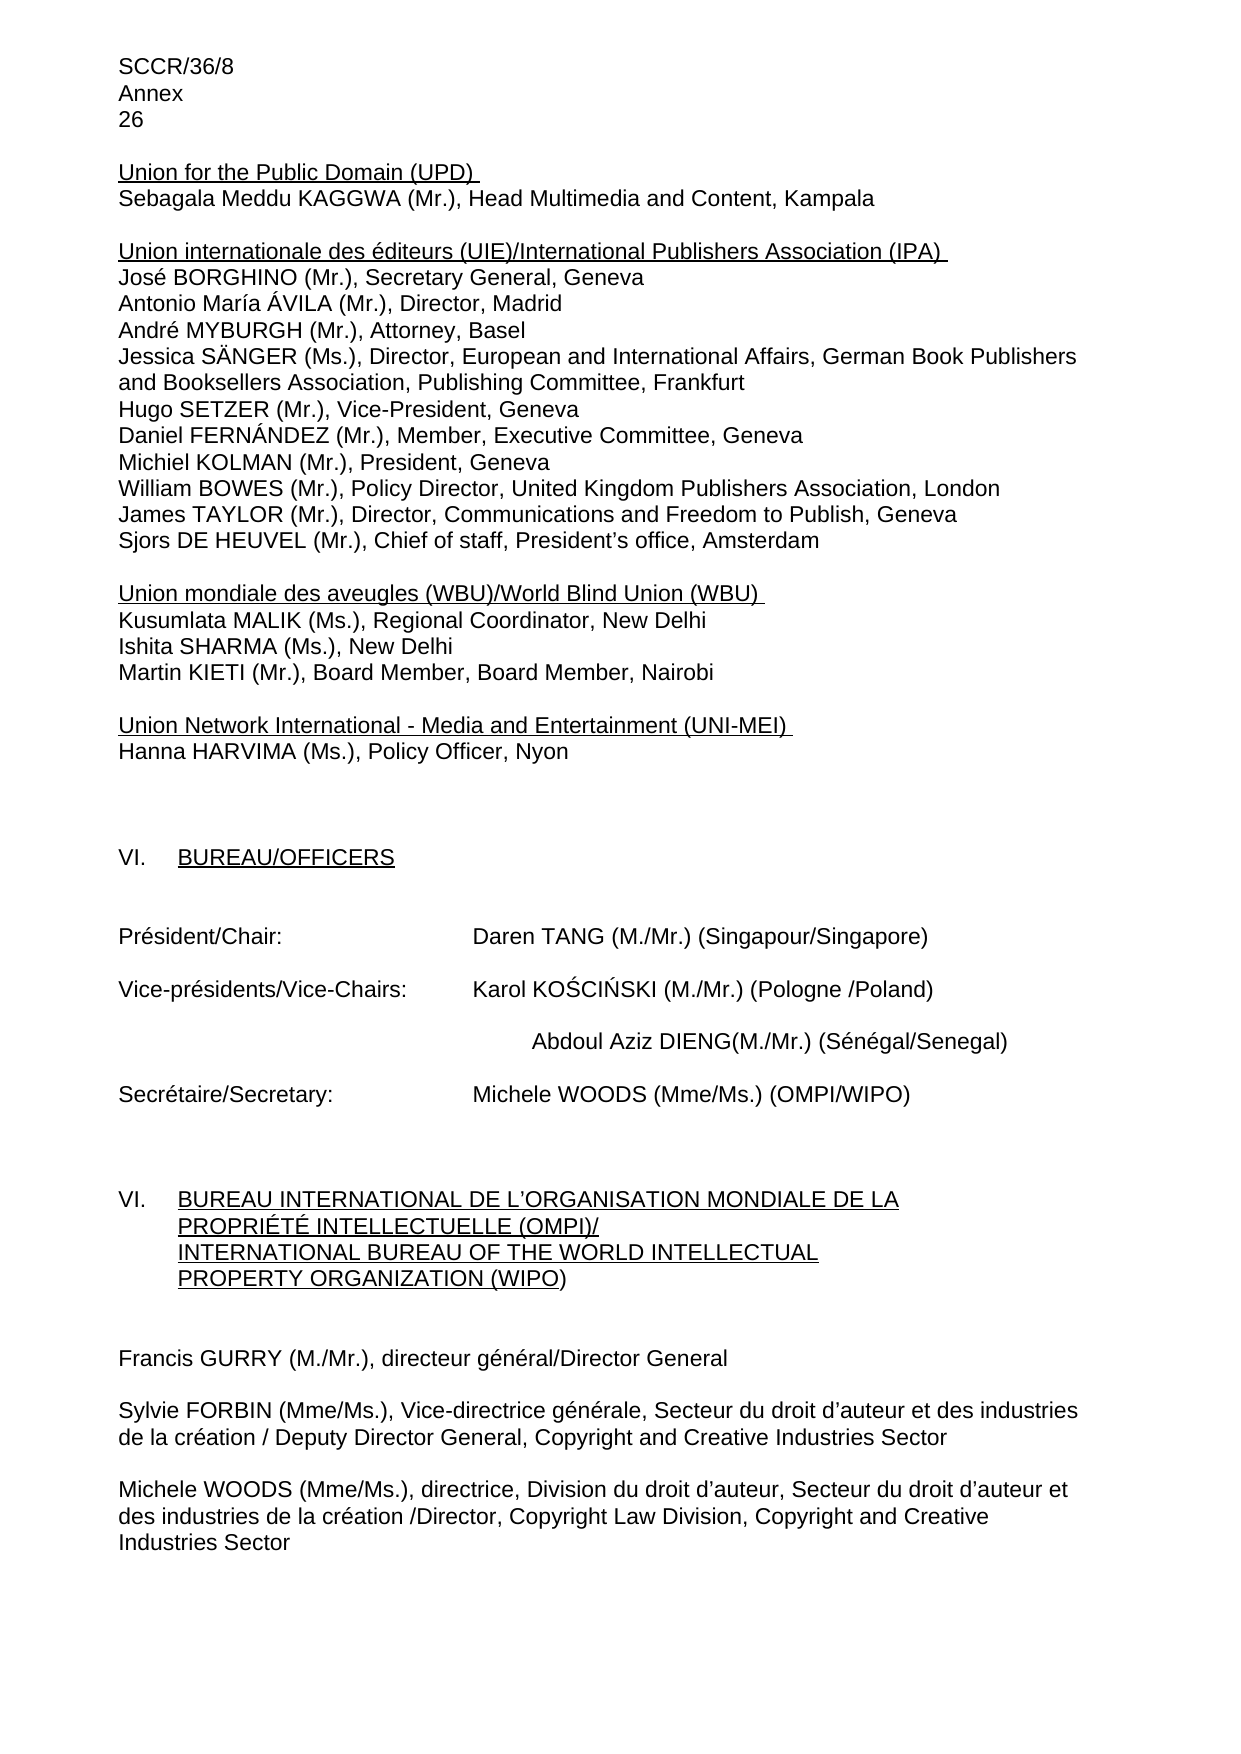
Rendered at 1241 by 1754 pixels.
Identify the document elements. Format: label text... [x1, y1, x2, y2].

text Jessica SÄNGER (Ms.), Director, European and International Affairs, German Book Publishers and Booksellers Association, Publishing Committee, Frankfurt [118, 343, 1092, 396]
text André MYBURGH (Mr.), Attorney, Basel [118, 317, 1092, 343]
text Antonio María ÁVILA (Mr.), Director, Madrid [118, 290, 1092, 317]
text Michele WOODS (Mme/Ms.), directrice, Division du droit d’auteur, Secteur du droit d’auteur et des industries de la création /Director, Copyright Law Division, Copyright and Creative Industries Sector [118, 1476, 1092, 1555]
text Sjors DE HEUVEL (Mr.), Chief of staff, President’s office, Amsterdam [118, 527, 1092, 554]
text Président/Chair: Daren TANG (M./Mr.) (Singapour/Singapore) [118, 923, 1092, 949]
text William BOWES (Mr.), Policy Director, United Kingdom Publishers Association, London [118, 475, 1092, 501]
text Hugo SETZER (Mr.), Vice-President, Geneva [118, 396, 1092, 422]
text VI. BUREAU/OFFICERS [118, 844, 1092, 870]
text Sebagala Meddu KAGGWA (Mr.), Head Multimedia and Content, Kampala [118, 185, 1092, 211]
text Francis GURRY (M./Mr.), directeur général/Director General [118, 1344, 1092, 1371]
text VI. BUREAU INTERNATIONAL DE L’ORGANISATION MONDIALE DE LA [118, 1186, 1092, 1213]
text Union Network International - Media and Entertainment (UNI-MEI) [118, 712, 1092, 738]
text Vice-présidents/Vice-Chairs: Karol KOŚCIŃSKI (M./Mr.) (Pologne /Poland) [118, 976, 1092, 1002]
text Hanna HARVIMA (Ms.), Policy Officer, Nyon [118, 738, 1092, 765]
text José BORGHINO (Mr.), Secretary General, Geneva [118, 264, 1092, 290]
text Ishita SHARMA (Ms.), New Delhi [118, 633, 1092, 659]
text Kusumlata MALIK (Ms.), Regional Coordinator, New Delhi [118, 607, 1092, 633]
text Michiel KOLMAN (Mr.), President, Geneva [118, 448, 1092, 475]
text Daniel FERNÁNDEZ (Mr.), Member, Executive Committee, Geneva [118, 422, 1092, 448]
text Abdoul Aziz DIENG(M./Mr.) (Sénégal/Senegal) [118, 1028, 1092, 1054]
text Martin KIETI (Mr.), Board Member, Board Member, Nairobi [118, 659, 1092, 686]
text Union internationale des éditeurs (UIE)/International Publishers Association (IPA) [118, 238, 1092, 264]
text Union for the Public Domain (UPD) [118, 158, 1092, 185]
text Sylvie FORBIN (Mme/Ms.), Vice-directrice générale, Secteur du droit d’auteur et des industries de la création / Deputy Director General, Copyright and Creative Industries Sector [118, 1397, 1092, 1450]
text James TAYLOR (Mr.), Director, Communications and Freedom to Publish, Geneva [118, 501, 1092, 527]
text PROPRIÉTÉ INTELLECTUELLE (OMPI)/ INTERNATIONAL BUREAU OF THE WORLD INTELLECTUAL PROPERTY ORGANIZATION (WIPO) [177, 1213, 1092, 1292]
text Union mondiale des aveugles (WBU)/World Blind Union (WBU) [118, 580, 1092, 607]
text Secrétaire/Secretary: Michele WOODS (Mme/Ms.) (OMPI/WIPO) [118, 1081, 1092, 1107]
